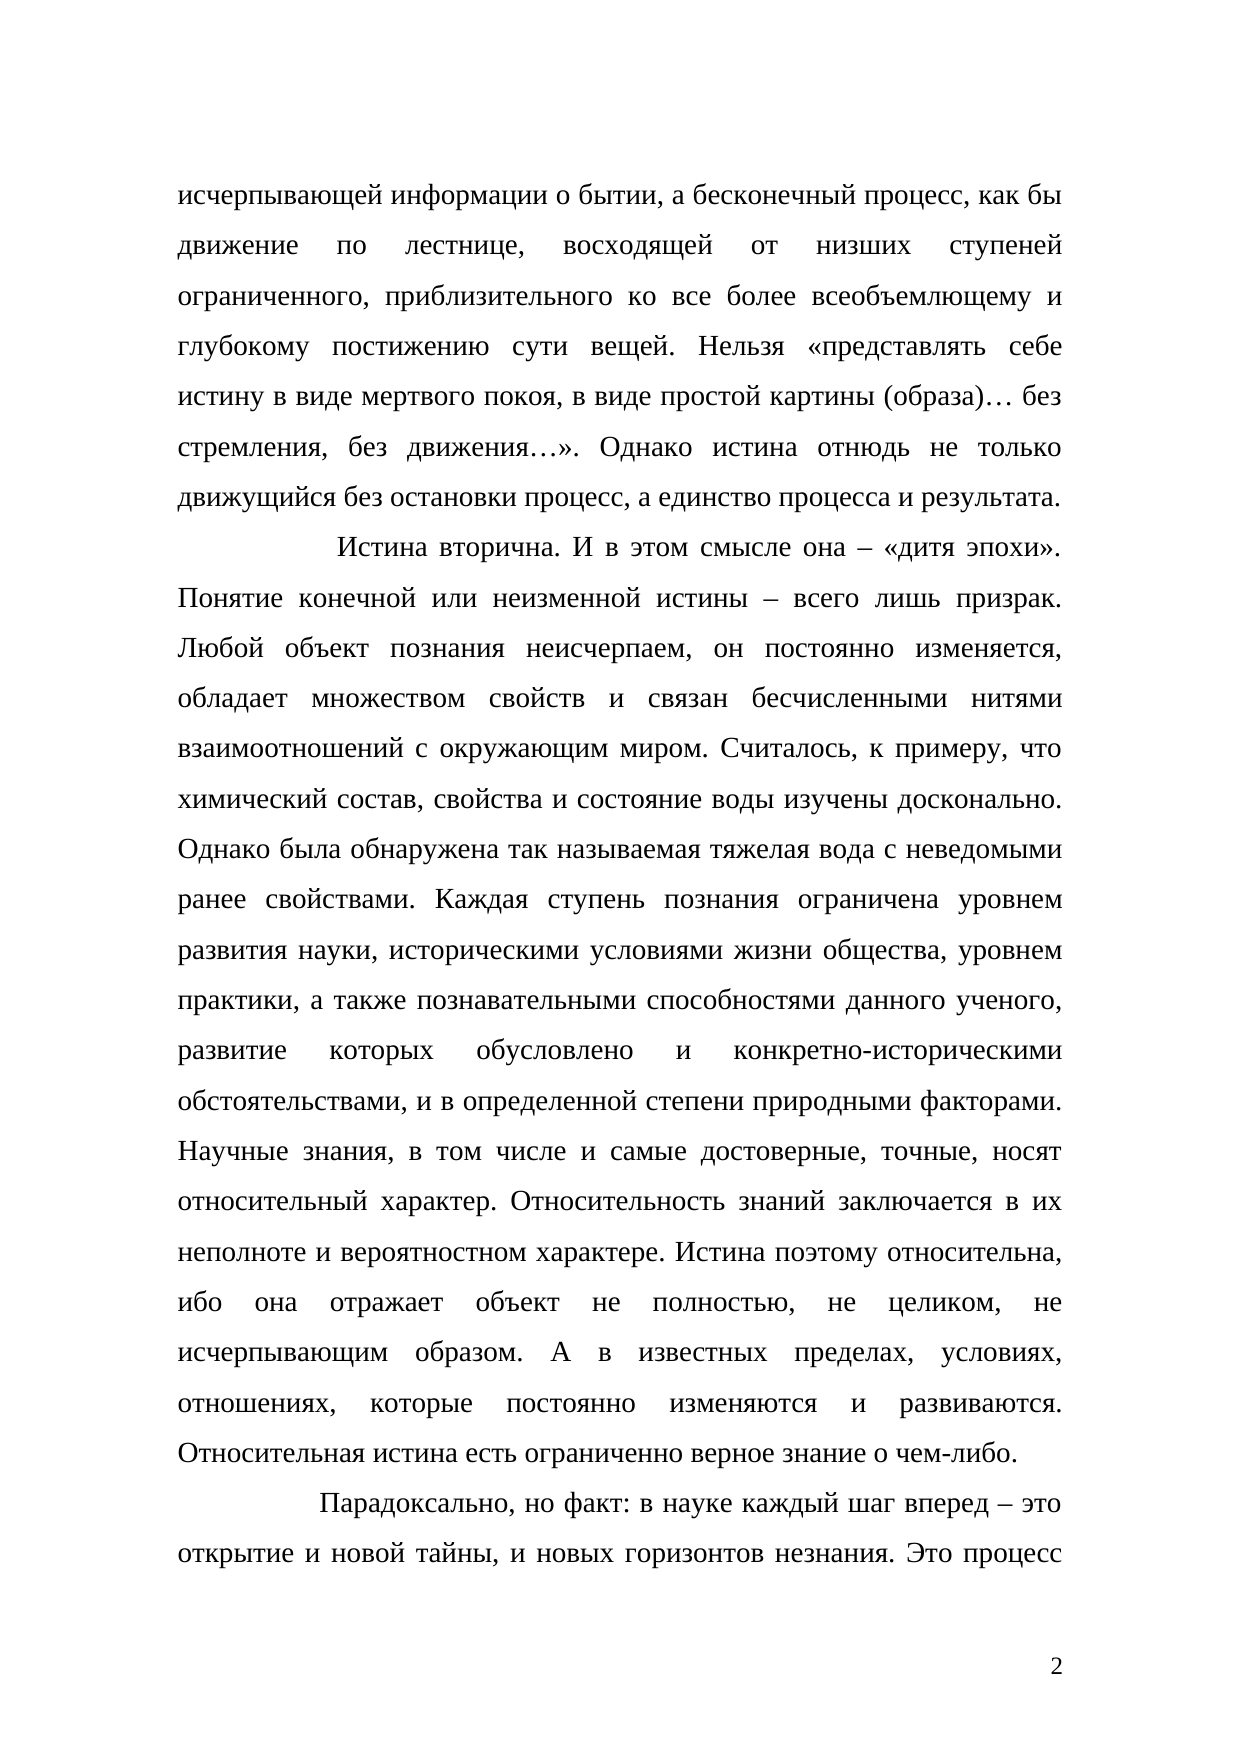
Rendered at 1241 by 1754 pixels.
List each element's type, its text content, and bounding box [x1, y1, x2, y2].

text Истина вторична. И в этом смысле она – «дитя эпохи». Понятие конечной или неизменной истины – всего лишь призрак. Любой объект познания неисчерпаем, он постоянно изменяется, обладает множеством свойств и связан бесчисленными нитями взаимоотношений с окружающим миром. Считалось, к примеру, что химический состав, свойства и состояние воды изучены досконально. Однако была обнаружена так называемая тяжелая вода с неведомыми ранее свойствами. Каждая ступень познания ограничена уровнем развития науки, историческими условиями жизни общества, уровнем практики, а также познавательными способностями данного ученого, развитие которых обусловлено и конкретно-историческими обстоятельствами, и в определенной степени природными факторами. Научные знания, в том числе и самые достоверные, точные, носят относительный характер. Относительность знаний заключается в их неполноте и вероятностном характере. Истина поэтому относительна, ибо она отражает объект не полностью, не целиком, не исчерпывающим образом. А в известных пределах, условиях, отношениях, которые постоянно изменяются и развиваются. Относительная истина есть ограниченно верное знание о чем-либо. [177, 529, 1063, 1468]
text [177, 177, 1063, 513]
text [177, 1485, 1063, 1569]
